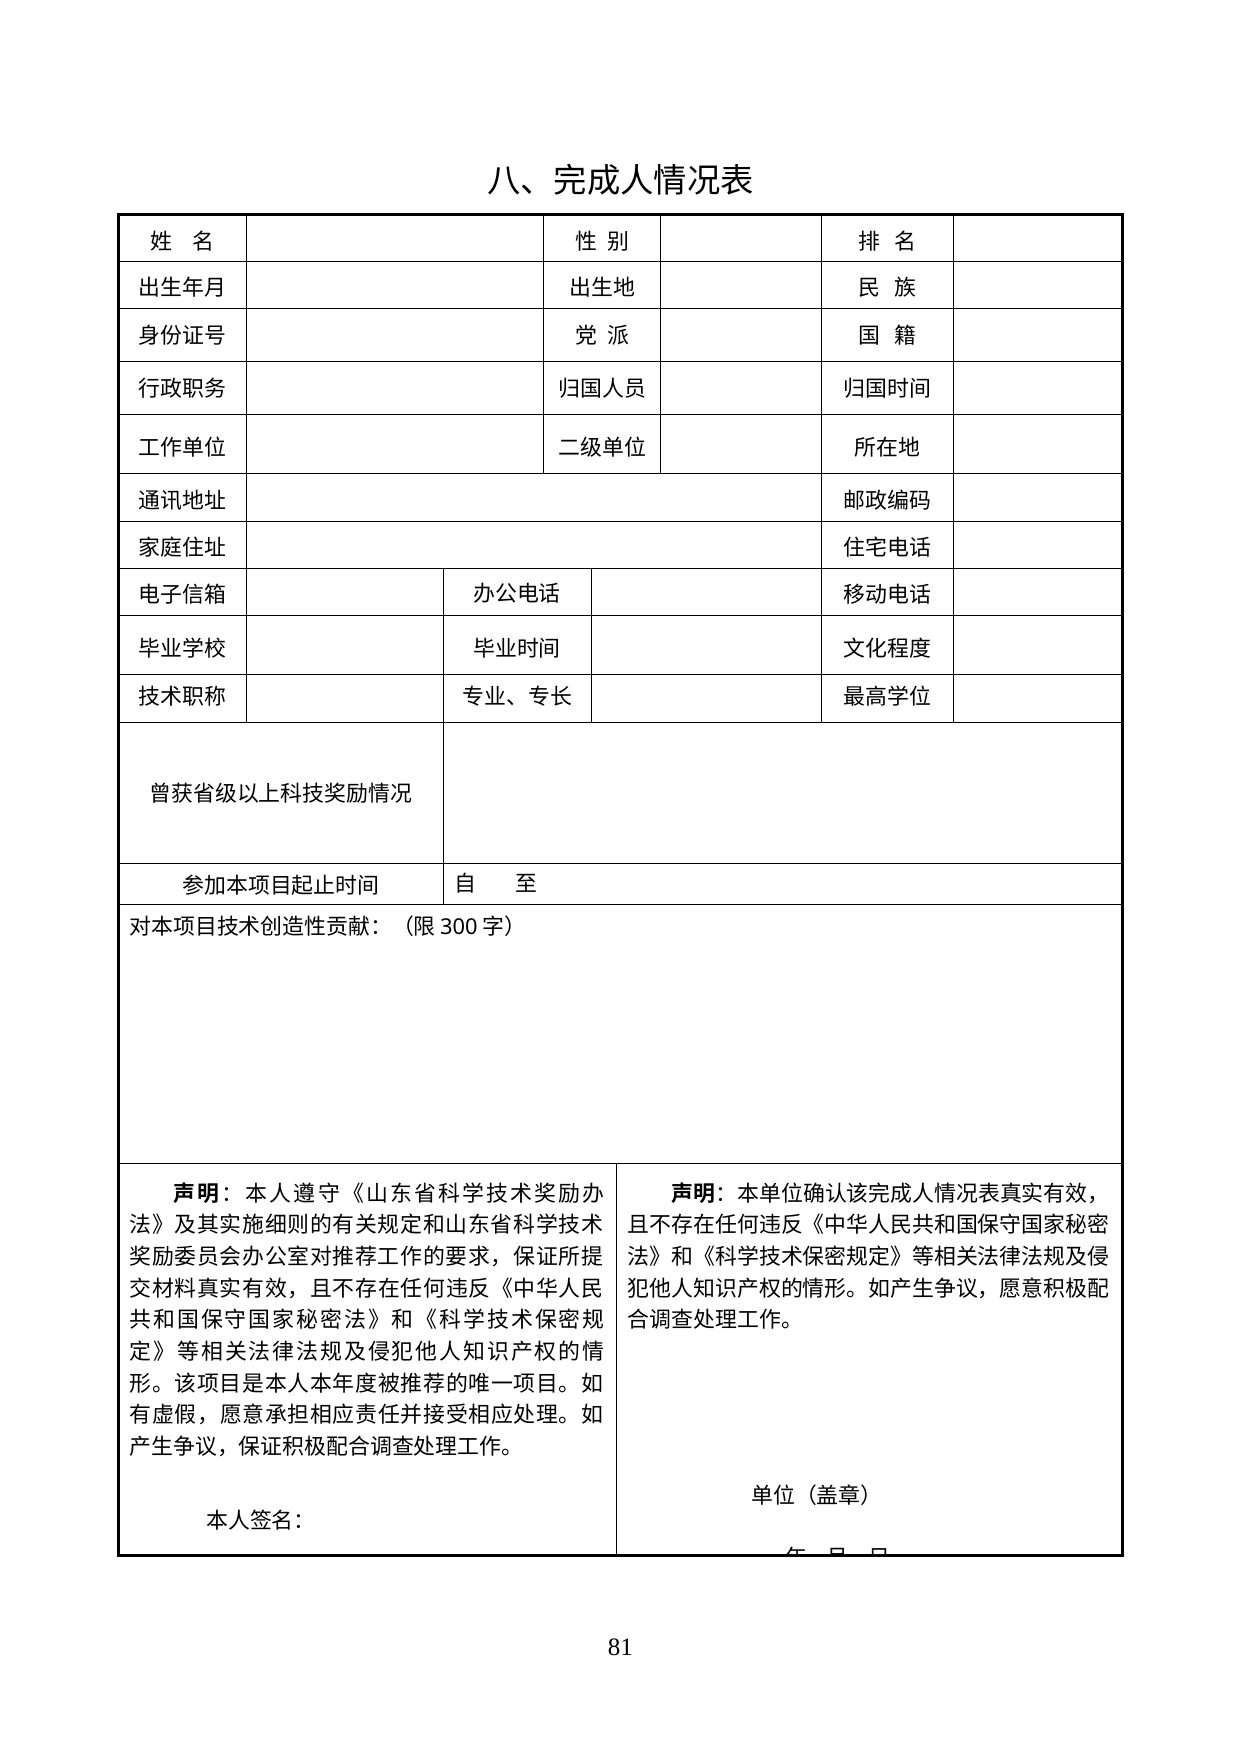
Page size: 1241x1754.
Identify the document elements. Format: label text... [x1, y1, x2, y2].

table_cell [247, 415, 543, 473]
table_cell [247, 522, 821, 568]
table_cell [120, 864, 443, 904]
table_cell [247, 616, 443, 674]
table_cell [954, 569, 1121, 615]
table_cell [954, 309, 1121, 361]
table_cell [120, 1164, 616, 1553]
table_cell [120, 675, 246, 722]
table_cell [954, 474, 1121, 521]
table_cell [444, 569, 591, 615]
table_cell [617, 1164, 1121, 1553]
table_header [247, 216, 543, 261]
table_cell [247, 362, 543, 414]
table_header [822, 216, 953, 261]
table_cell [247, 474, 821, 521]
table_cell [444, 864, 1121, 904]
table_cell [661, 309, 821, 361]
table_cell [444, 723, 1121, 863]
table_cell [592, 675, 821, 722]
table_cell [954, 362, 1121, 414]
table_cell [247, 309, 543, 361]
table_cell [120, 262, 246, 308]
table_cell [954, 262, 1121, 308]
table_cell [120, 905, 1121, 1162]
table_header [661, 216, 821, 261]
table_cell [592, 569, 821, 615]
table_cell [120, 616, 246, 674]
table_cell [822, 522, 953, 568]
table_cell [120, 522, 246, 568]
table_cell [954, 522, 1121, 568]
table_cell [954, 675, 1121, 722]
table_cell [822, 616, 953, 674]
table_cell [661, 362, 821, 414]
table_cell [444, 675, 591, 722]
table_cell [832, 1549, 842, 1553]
subtitle 八、完成人情况表 [148, 160, 1092, 201]
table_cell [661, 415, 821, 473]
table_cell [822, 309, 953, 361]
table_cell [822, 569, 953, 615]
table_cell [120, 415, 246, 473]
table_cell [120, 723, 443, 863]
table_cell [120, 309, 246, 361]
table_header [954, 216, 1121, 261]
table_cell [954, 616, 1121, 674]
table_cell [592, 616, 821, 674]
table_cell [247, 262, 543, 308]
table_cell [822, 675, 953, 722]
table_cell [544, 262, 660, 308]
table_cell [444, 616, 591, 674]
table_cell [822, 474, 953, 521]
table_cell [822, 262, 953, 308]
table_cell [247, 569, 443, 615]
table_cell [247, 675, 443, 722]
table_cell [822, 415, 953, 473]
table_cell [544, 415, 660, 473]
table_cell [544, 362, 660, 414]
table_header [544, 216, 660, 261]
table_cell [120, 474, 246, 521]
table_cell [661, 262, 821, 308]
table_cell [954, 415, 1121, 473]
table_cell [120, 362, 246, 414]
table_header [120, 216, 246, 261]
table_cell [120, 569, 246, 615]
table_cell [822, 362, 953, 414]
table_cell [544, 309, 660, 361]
